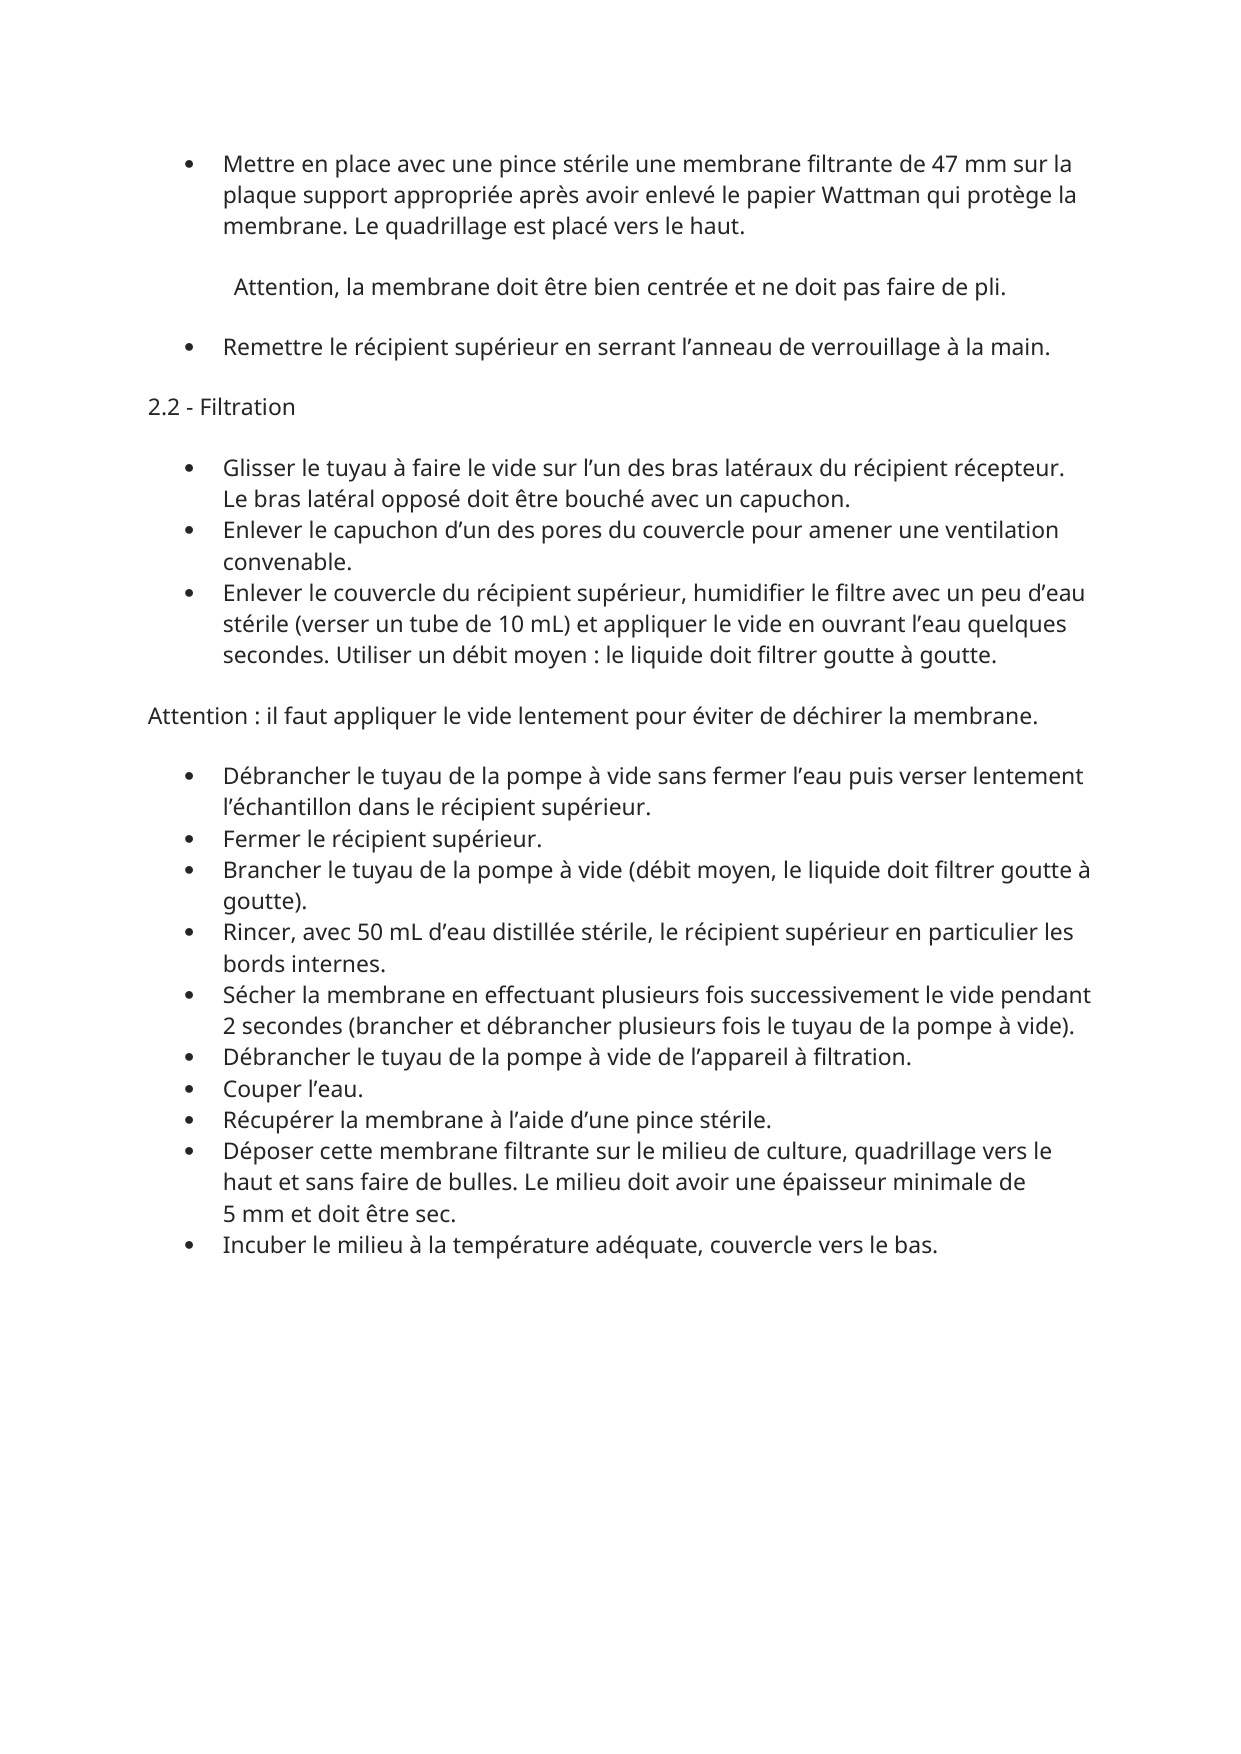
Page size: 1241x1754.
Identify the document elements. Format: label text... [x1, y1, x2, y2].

list Fermer le récipient supérieur. [185, 823, 1093, 854]
list Débrancher le tuyau de la pompe à vide sans fermer l’eau puis verser lentement l’échantillon dans le récipient supérieur. [185, 760, 1093, 823]
list Récupérer la membrane à l’aide d’une pince stérile. [185, 1104, 1093, 1135]
list Enlever le capuchon d’un des pores du couvercle pour amener une ventilation convenable. [185, 514, 1093, 577]
list Mettre en place avec une pince stérile une membrane filtrante de 47 mm sur la plaque support appropriée après avoir enlevé le papier Wattman qui protège la membrane. Le quadrillage est placé vers le haut. [185, 148, 1093, 241]
list Brancher le tuyau de la pompe à vide (débit moyen, le liquide doit filtrer goutte à goutte). [185, 854, 1093, 916]
list Enlever le couvercle du récipient supérieur, humidifier le filtre avec un peu d’eau stérile (verser un tube de 10 mL) et appliquer le vide en ouvrant l’eau quelques secondes. Utiliser un débit moyen : le liquide doit filtrer goutte à goutte. [185, 577, 1093, 671]
list Rincer, avec 50 mL d’eau distillée stérile, le récipient supérieur en particulier les bords internes. [185, 916, 1093, 979]
list Glisser le tuyau à faire le vide sur l’un des bras latéraux du récipient récepteur. Le bras latéral opposé doit être bouché avec un capuchon. [185, 452, 1093, 514]
text 2.2 - Filtration [148, 391, 1093, 423]
list Déposer cette membrane filtrante sur le milieu de culture, quadrillage vers le haut et sans faire de bulles. Le milieu doit avoir une épaisseur minimale de 5 mm et doit être sec. [185, 1135, 1093, 1229]
text Attention : il faut appliquer le vide lentement pour éviter de déchirer la membrane. [148, 700, 1093, 731]
list Couper l’eau. [185, 1073, 1093, 1104]
list Débrancher le tuyau de la pompe à vide de l’appareil à filtration. [185, 1041, 1093, 1073]
list Remettre le récipient supérieur en serrant l’anneau de verrouillage à la main. [185, 331, 1093, 362]
list Sécher la membrane en effectuant plusieurs fois successivement le vide pendant 2 secondes (brancher et débrancher plusieurs fois le tuyau de la pompe à vide). [185, 979, 1093, 1041]
text Attention, la membrane doit être bien centrée et ne doit pas faire de pli. [148, 271, 1093, 302]
list Incuber le milieu à la température adéquate, couvercle vers le bas. [185, 1229, 1093, 1260]
